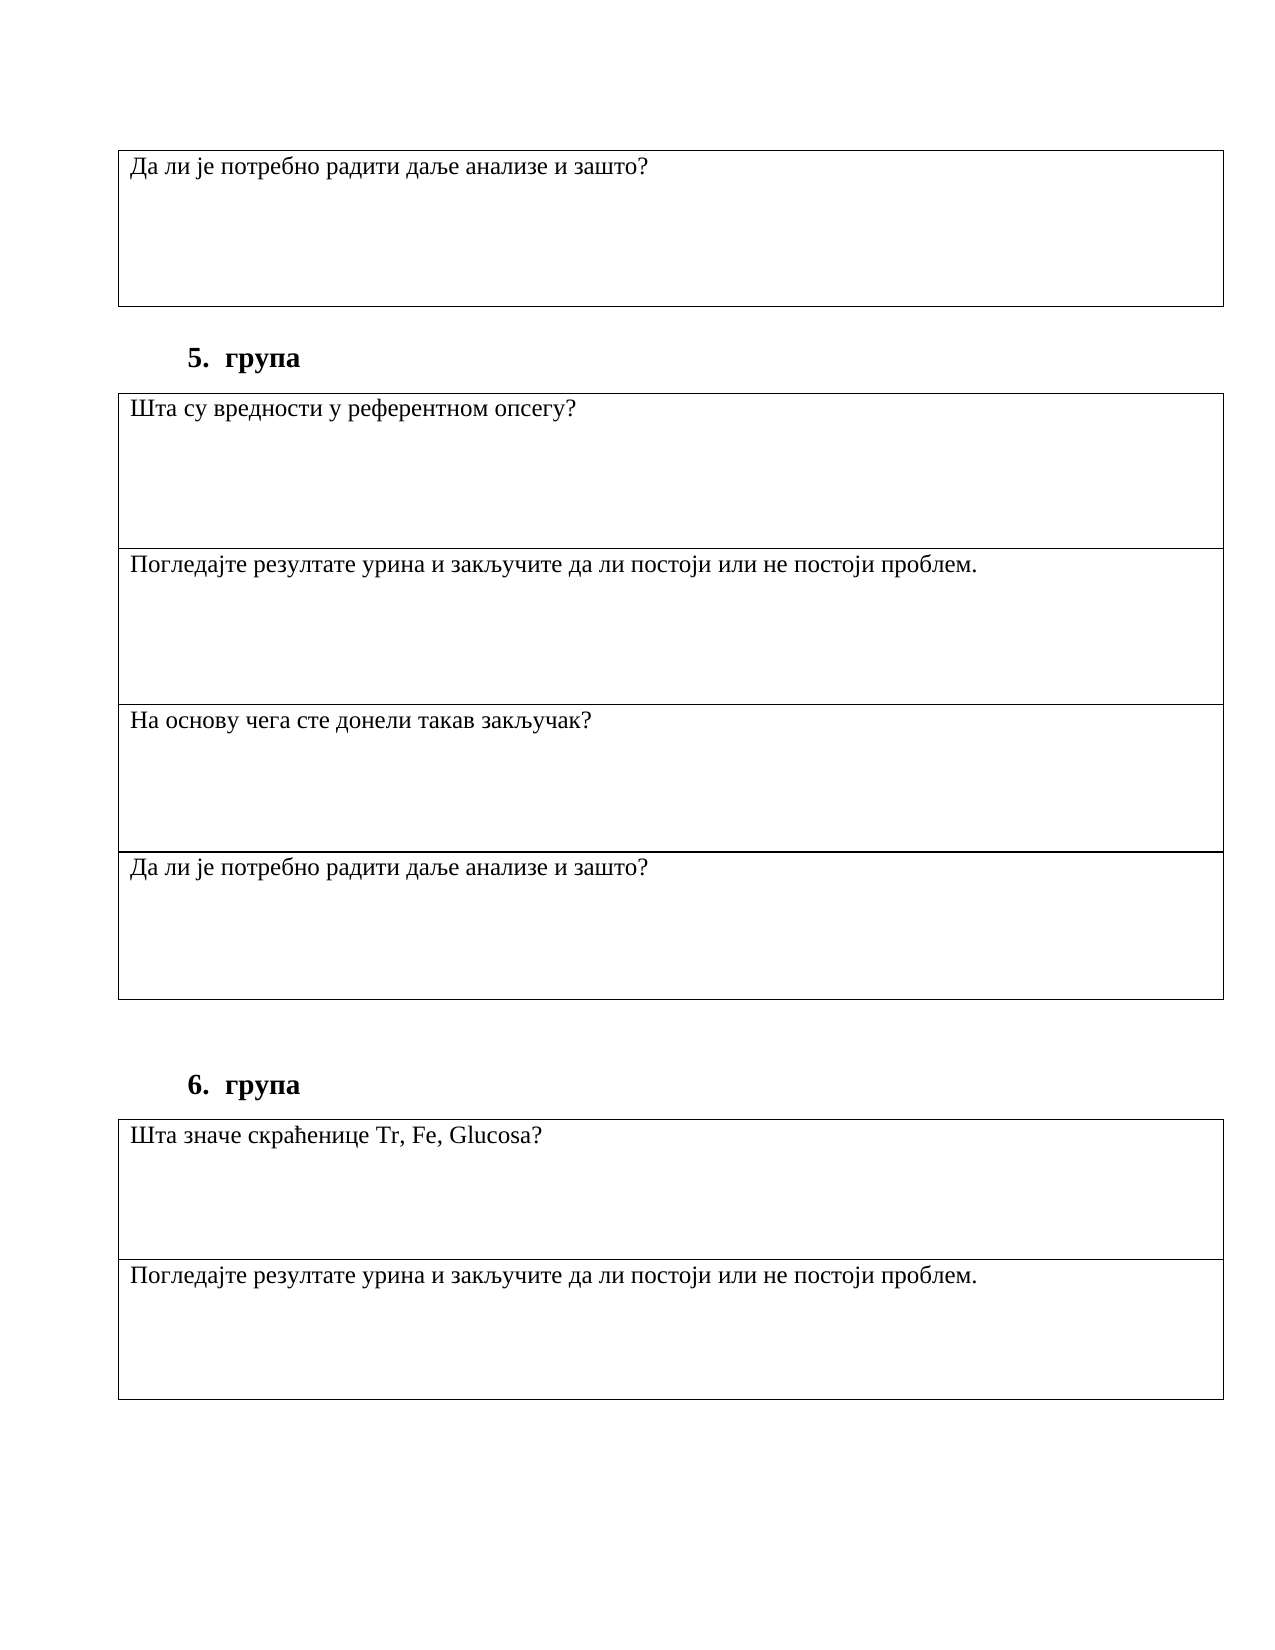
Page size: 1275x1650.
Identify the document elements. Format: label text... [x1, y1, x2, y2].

table_cell Погледајте резултате урина и закључите да ли постоји или не постоји проблем. [119, 549, 1223, 704]
table_cell Погледајте резултате урина и закључите да ли постоји или не постоји проблем. [119, 1260, 1223, 1398]
table_cell Да ли је потребно радити даље анализе и зашто? [119, 151, 1223, 306]
list група [187, 341, 1125, 374]
table_header Шта значе скраћенице Tr, Fe, Glucosa? [119, 1120, 1223, 1259]
list група [187, 1067, 1125, 1101]
table_header Шта су вредности у референтном опсегу? [119, 394, 1223, 548]
table_cell На основу чега сте донели такав закључак? [119, 705, 1223, 851]
table_cell Да ли је потребно радити даље анализе и зашто? [119, 853, 1223, 999]
